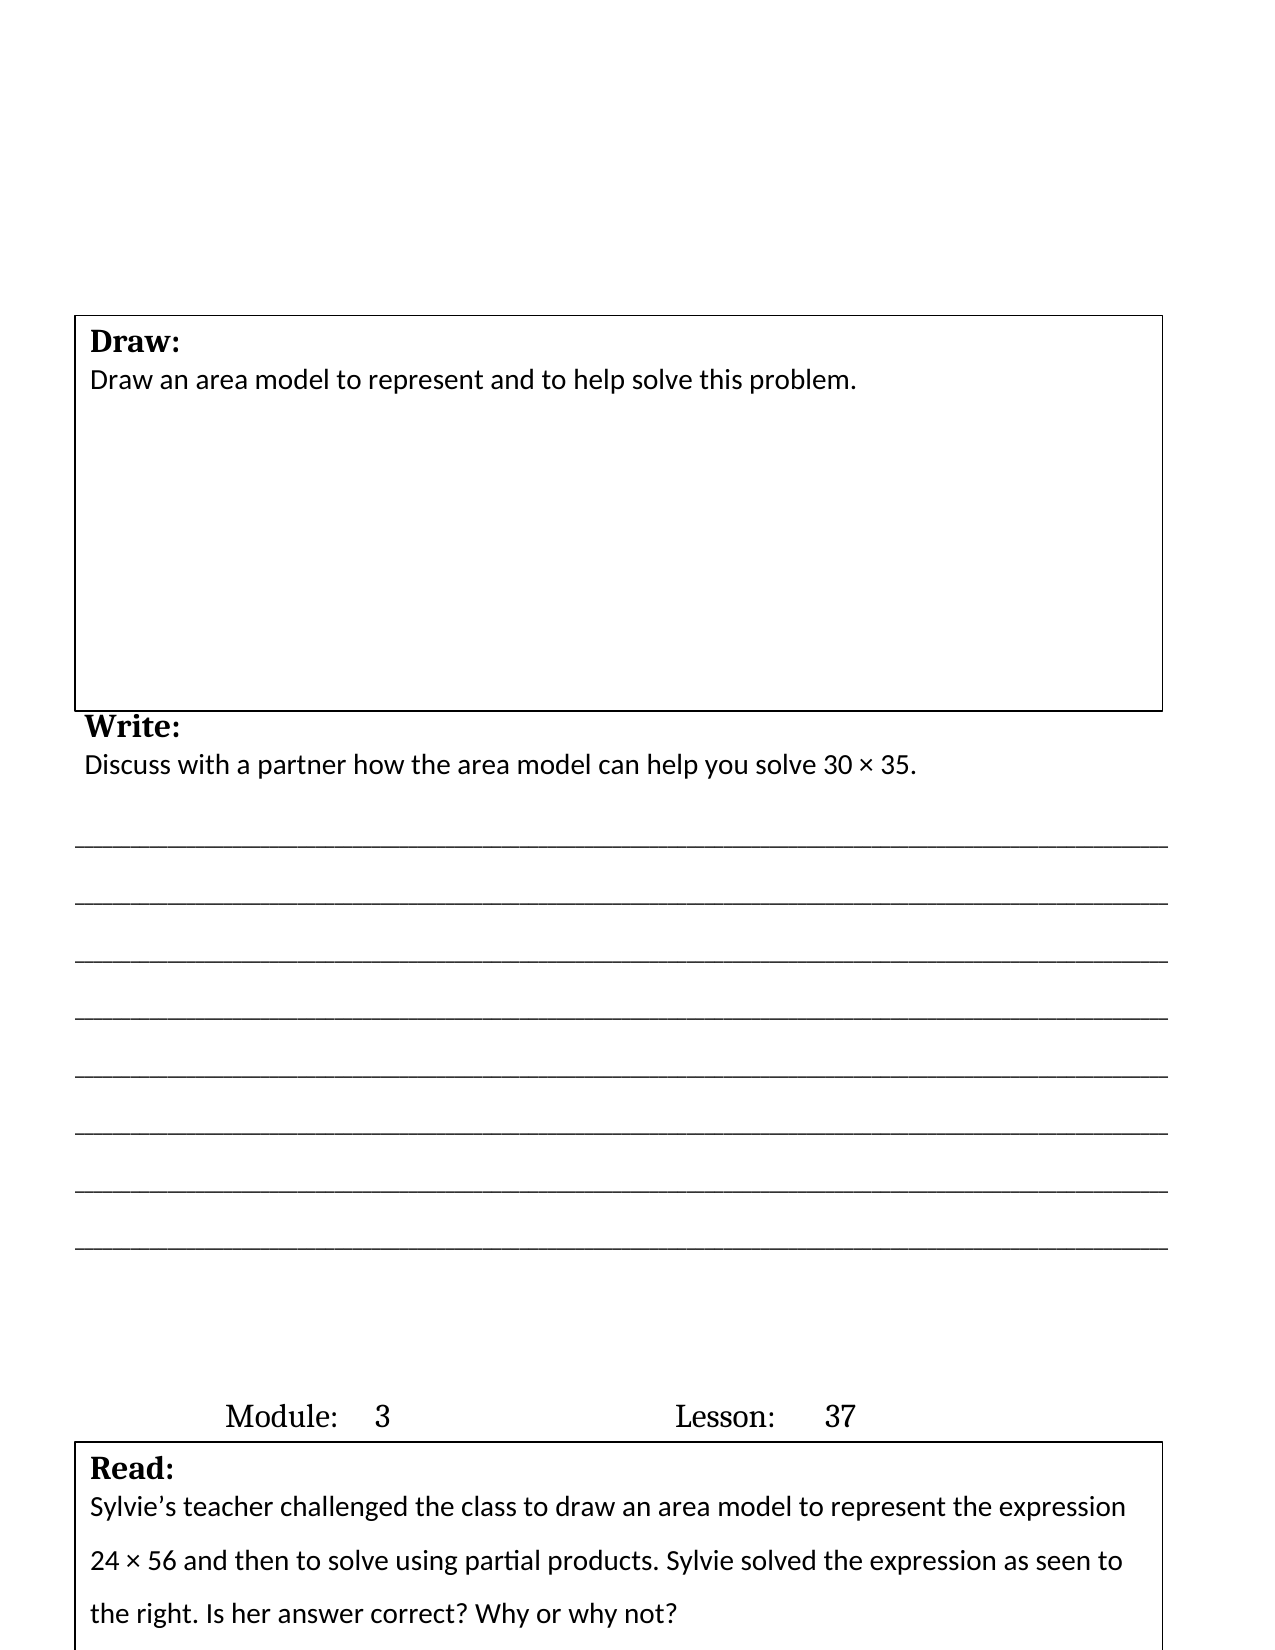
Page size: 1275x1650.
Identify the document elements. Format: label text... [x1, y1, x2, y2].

text Module: 3 Lesson: 37 [75, 1398, 1200, 1436]
text ______________________________________________________________________________________________________________________ [75, 823, 1200, 851]
text ______________________________________________________________________________________________________________________ [75, 1053, 1200, 1081]
text ______________________________________________________________________________________________________________________ [75, 880, 1200, 909]
text ______________________________________________________________________________________________________________________ [75, 938, 1200, 966]
text ______________________________________________________________________________________________________________________ [75, 1225, 1200, 1254]
text Discuss with a partner how the area model can help you solve 30 × 35. [84, 746, 1200, 781]
text Write: [84, 707, 1200, 746]
text ______________________________________________________________________________________________________________________ [75, 995, 1200, 1024]
text ______________________________________________________________________________________________________________________ [75, 1110, 1200, 1139]
text ______________________________________________________________________________________________________________________ [75, 1168, 1200, 1196]
